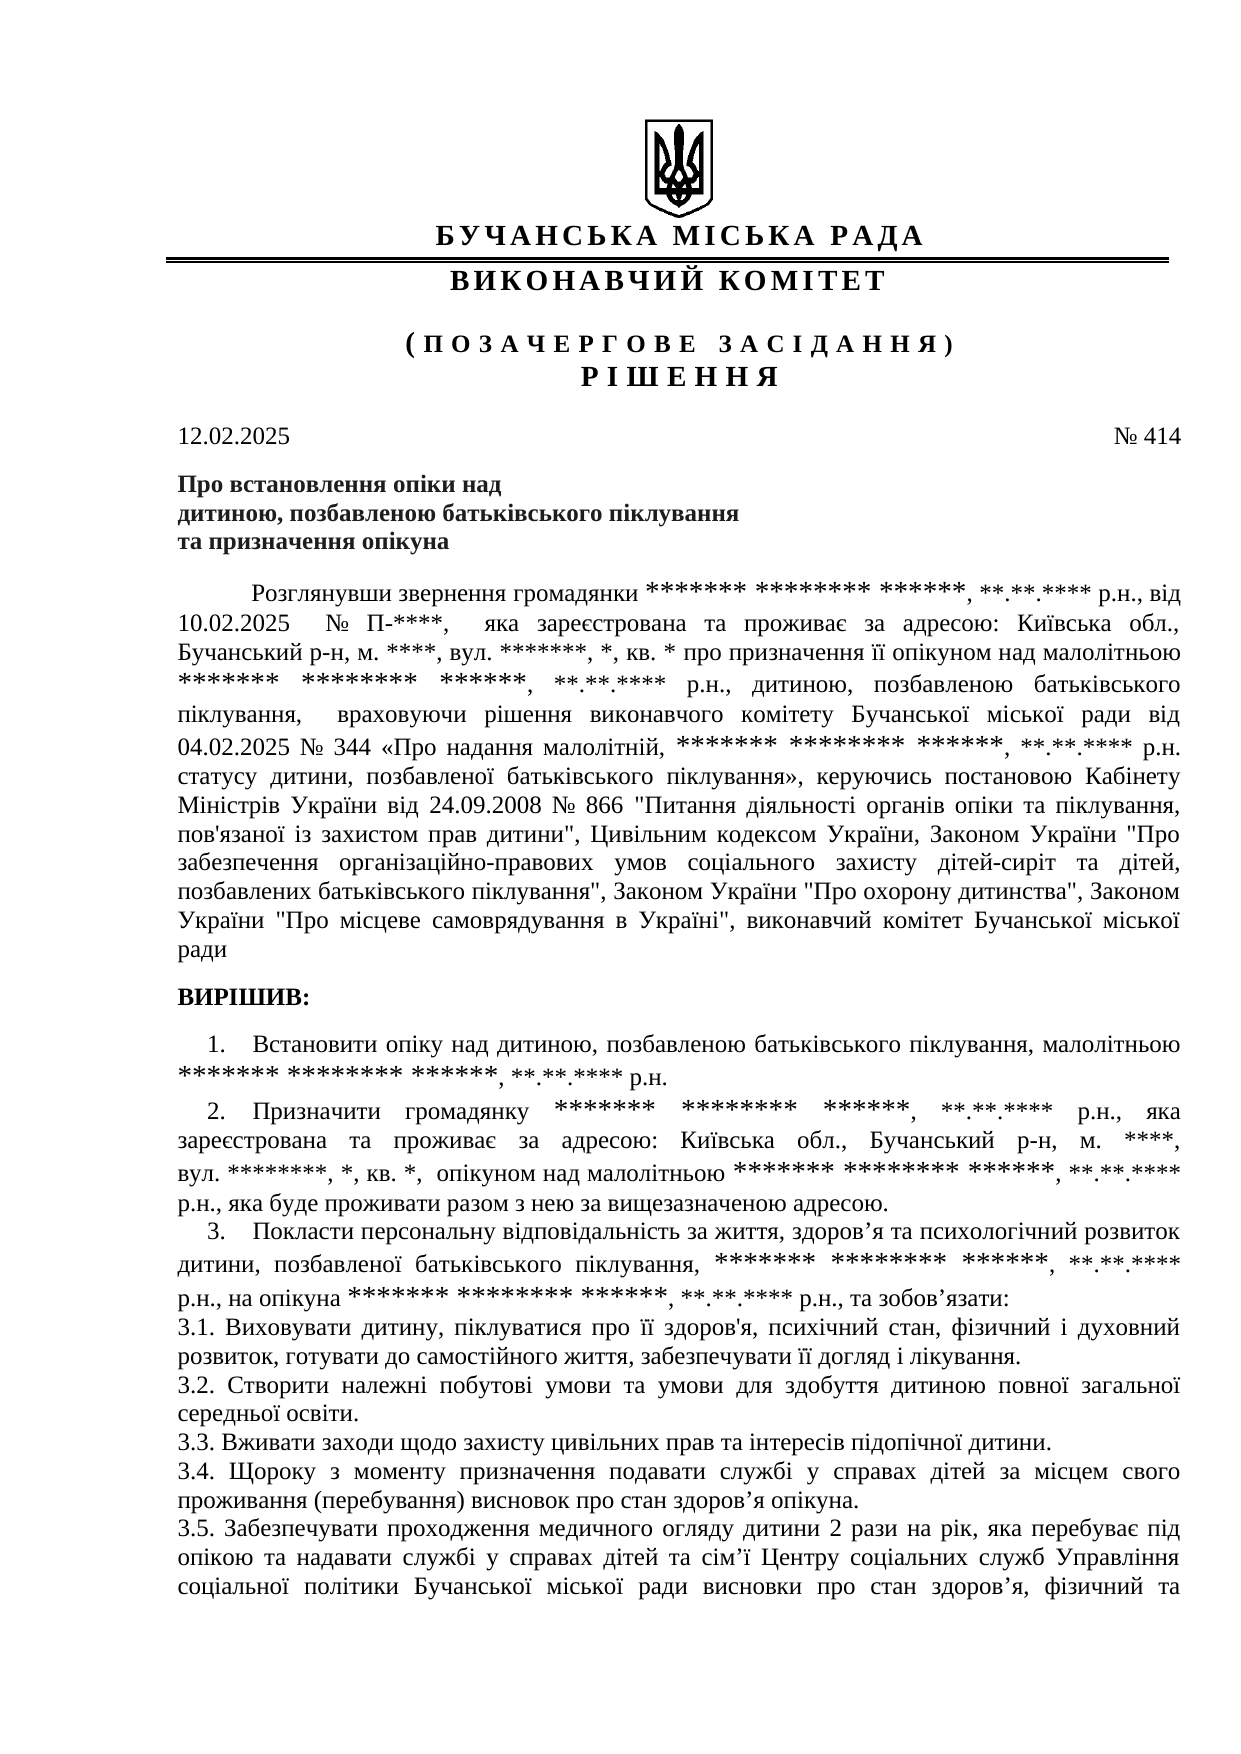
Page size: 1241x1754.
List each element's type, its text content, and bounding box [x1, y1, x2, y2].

picture [643, 118, 715, 219]
table_header № 414 [679, 421, 1192, 450]
list 3.3. Вживати заходи щодо захисту цивільних прав та інтересів підопічної дитини. [177, 1427, 1181, 1456]
list 3.4. Щороку з моменту призначення подавати службі у справах дітей за місцем свого проживання (перебування) висновок про стан здоров’я опікуна. [177, 1456, 1181, 1513]
list Покласти персональну відповідальність за життя, здоров’я та психологічний розвиток дитини, позбавленої батьківського піклування, ******* ******** ******, **.**.**** р.н., на опікуна ******* ******** ******, **.**.**** р.н., та зобов’язати: [177, 1216, 1181, 1312]
text Розглянувши звернення громадянки ******* ******** ******, **.**.**** р.н., від 10.02.2025 № П-****, яка зареєстрована та проживає за адресою: Київська обл., Бучанський р-н, м. ****, вул. *******, *, кв. * про призначення її опікуном над малолітньою ******* ******** ******, **.**.**** р.н., дитиною, позбавленою батьківського піклування, враховуючи рішення виконавчого комітету Бучанської міської ради від 04.02.2025 № 344 «Про надання малолітній, ******* ******** ******, **.**.**** р.н. статусу дитини, позбавленої батьківського піклування», керуючись постановою Кабінету Міністрів України від 24.09.2008 № 866 "Питання діяльності органів опіки та піклування, пов'язаної із захистом прав дитини", Цивільним кодексом України, Законом України "Про забезпечення організаційно-правових умов соціального захисту дітей-сиріт та дітей, позбавлених батьківського піклування", Законом України "Про охорону дитинства", Законом України "Про місцеве самоврядування в Україні", виконавчий комітет Бучанської міської ради [177, 574, 1181, 962]
list 3.2. Створити належні побутові умови та умови для здобуття дитиною повної загальної середньої освіти. [177, 1370, 1181, 1427]
text БУЧАНСЬКА МІСЬКА РАДА [177, 218, 1181, 252]
list 3.1. Виховувати дитину, піклуватися про її здоров'я, психічний стан, фізичний і духовний розвиток, готувати до самостійного життя, забезпечувати її догляд і лікування. [177, 1312, 1181, 1370]
text та призначення опікуна [177, 526, 1181, 555]
list Призначити громадянку ******* ******** ******, **.**.**** р.н., яка зареєстрована та проживає за адресою: Київська обл., Бучанський р-н, м. ****, вул. ********, *, кв. *, опікуном над малолітньою ******* ******** ******, **.**.**** р.н., яка буде проживати разом з нею за вищезазначеною адресою. [177, 1092, 1181, 1216]
text дитиною, позбавленою батьківського піклування [177, 498, 1181, 526]
text РІШЕННЯ [177, 359, 1181, 392]
text Про встановлення опіки над [177, 469, 1181, 498]
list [177, 1513, 1181, 1600]
table_header ВИКОНАВЧИЙ КОМІТЕТ [166, 263, 1169, 325]
list Встановити опіку над дитиною, позбавленою батьківського піклування, малолітньою ******* ******** ******, **.**.**** р.н. [177, 1029, 1181, 1092]
text (ПОЗАЧЕРГОВЕ ЗАСІДАННЯ) [177, 325, 1181, 359]
text ВИРІШИВ: [177, 982, 1181, 1010]
table_header 12.02.2025 [166, 421, 679, 450]
